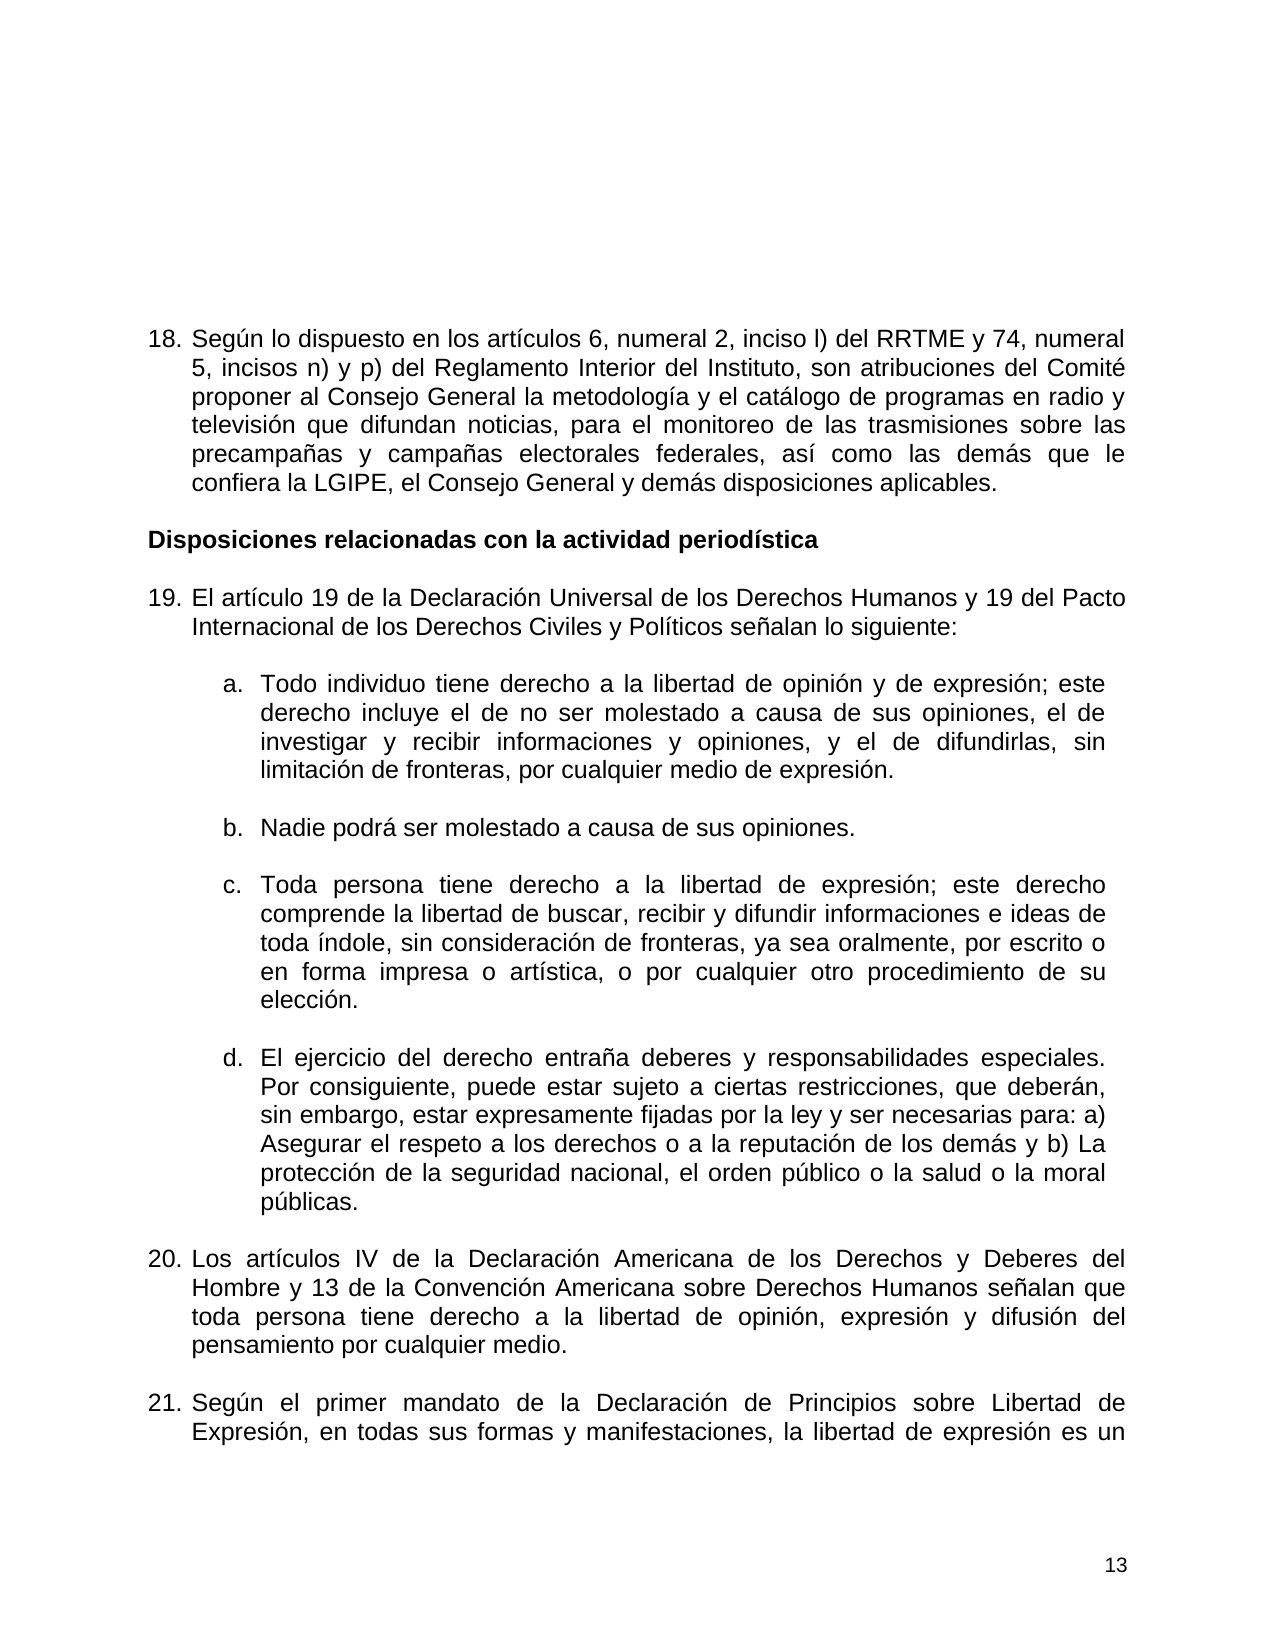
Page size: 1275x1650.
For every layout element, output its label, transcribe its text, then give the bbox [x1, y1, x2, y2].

list Los artículos IV de la Declaración Americana de los Derechos y Deberes del Hombre y 13 de la Convención Americana sobre Derechos Humanos señalan que toda persona tiene derecho a la libertad de opinión, expresión y difusión del pensamiento por cualquier medio. [148, 1244, 1127, 1359]
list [148, 1388, 1127, 1445]
text Disposiciones relacionadas con la actividad periodística [148, 525, 1127, 554]
list Todo individuo tiene derecho a la libertad de opinión y de expresión; este derecho incluye el de no ser molestado a causa de sus opiniones, el de investigar y recibir informaciones y opiniones, y el de difundirlas, sin limitación de fronteras, por cualquier medio de expresión. [223, 669, 1107, 784]
list El ejercicio del derecho entraña deberes y responsabilidades especiales. Por consiguiente, puede estar sujeto a ciertas restricciones, que deberán, sin embargo, estar expresamente fijadas por la ley y ser necesarias para: a) Asegurar el respeto a los derechos o a la reputación de los demás y b) La protección de la seguridad nacional, el orden público o la salud o la moral públicas. [223, 1043, 1107, 1215]
list Según lo dispuesto en los artículos 6, numeral 2, inciso l) del RRTME y 74, numeral 5, incisos n) y p) del Reglamento Interior del Instituto, son atribuciones del Comité proponer al Consejo General la metodología y el catálogo de programas en radio y televisión que difundan noticias, para el monitoreo de las trasmisiones sobre las precampañas y campañas electorales federales, así como las demás que le confiera la LGIPE, el Consejo General y demás disposiciones aplicables. [148, 324, 1127, 497]
list El artículo 19 de la Declaración Universal de los Derechos Humanos y 19 del Pacto Internacional de los Derechos Civiles y Políticos señalan lo siguiente: [148, 583, 1127, 640]
list Nadie podrá ser molestado a causa de sus opiniones. [223, 813, 1107, 842]
list Toda persona tiene derecho a la libertad de expresión; este derecho comprende la libertad de buscar, recibir y difundir informaciones e ideas de toda índole, sin consideración de fronteras, ya sea oralmente, por escrito o en forma impresa o artística, o por cualquier otro procedimiento de su elección. [223, 870, 1107, 1014]
